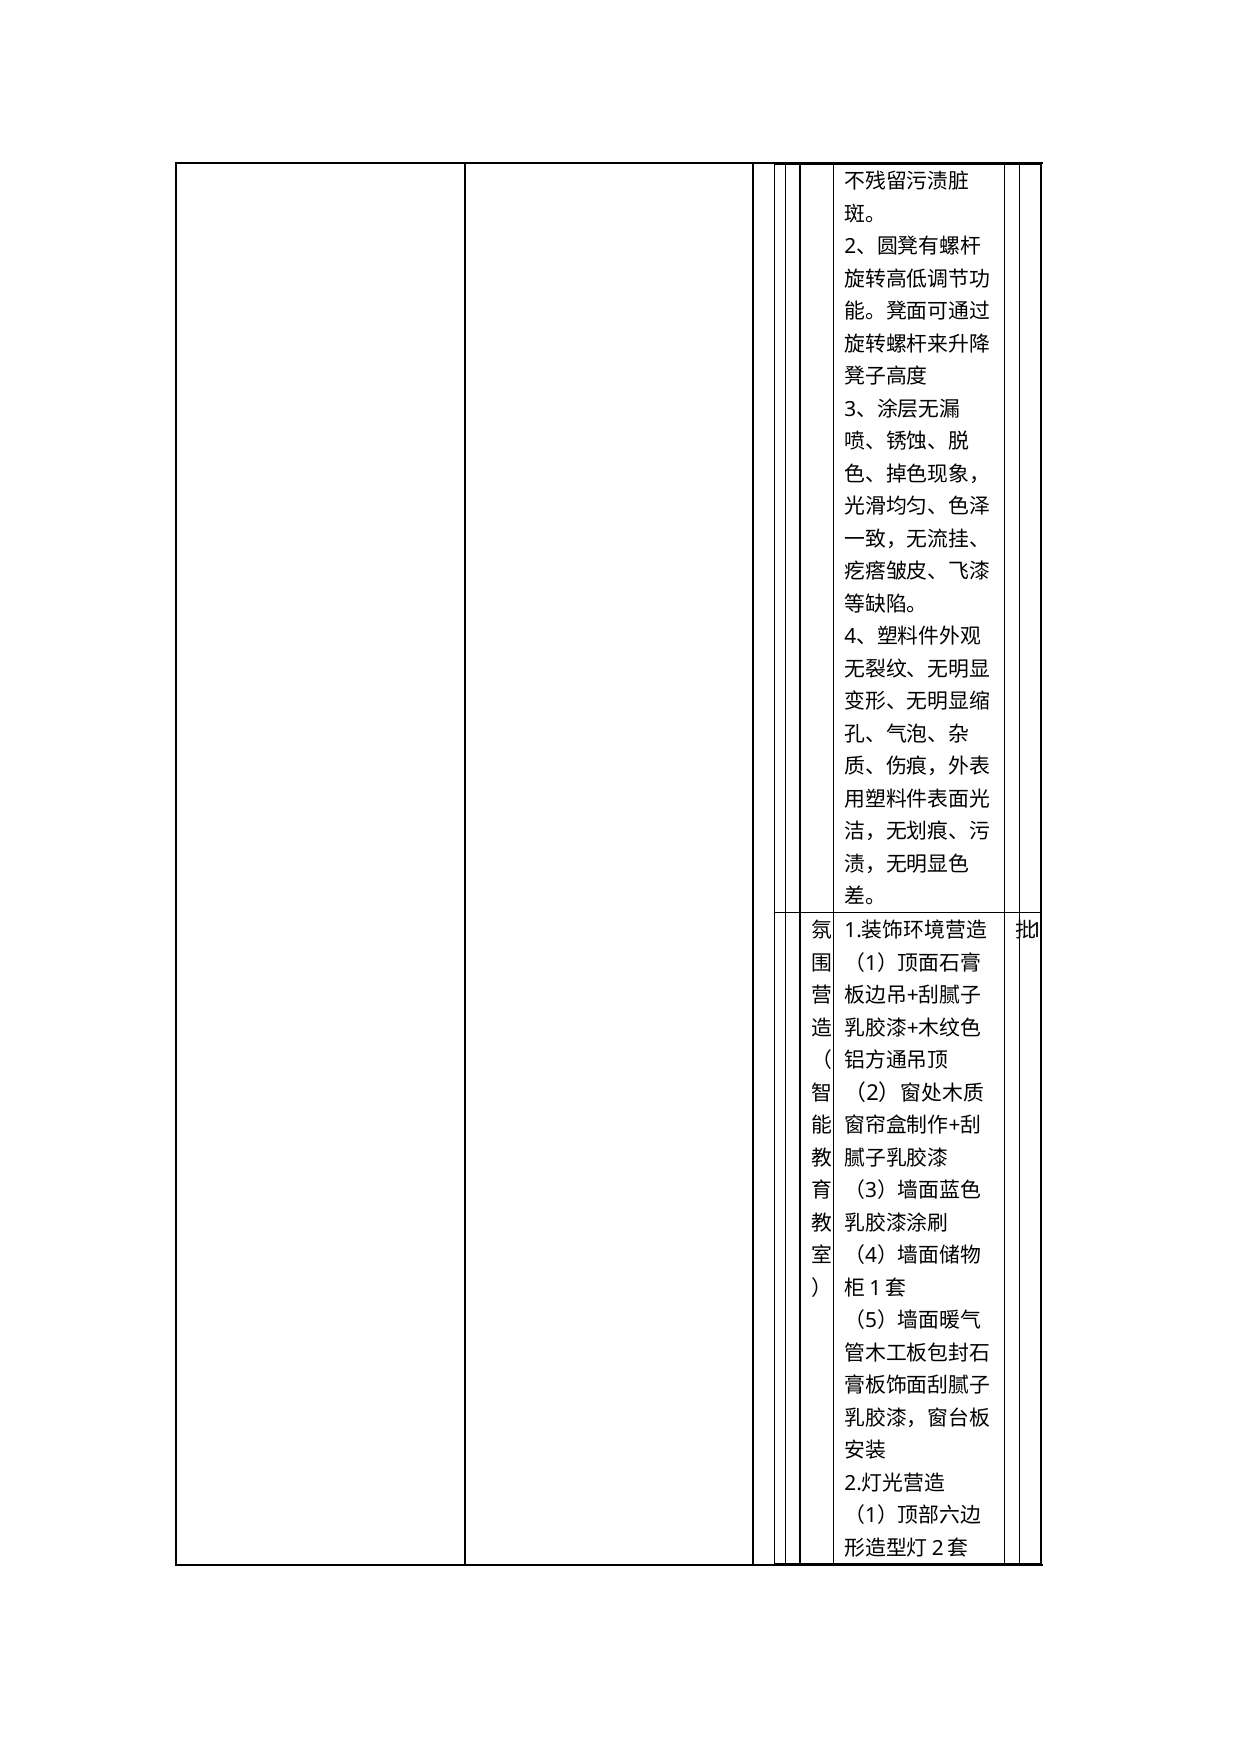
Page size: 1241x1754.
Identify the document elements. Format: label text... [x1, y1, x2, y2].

table_cell [466, 164, 752, 1564]
table_cell [775, 165, 785, 912]
table_cell [1020, 165, 1040, 912]
table_cell [775, 913, 785, 1563]
table_cell [754, 164, 774, 1564]
table_cell [786, 165, 799, 912]
table_cell [1005, 165, 1019, 912]
table_cell [786, 913, 799, 1563]
table_cell 1 [177, 164, 464, 1564]
